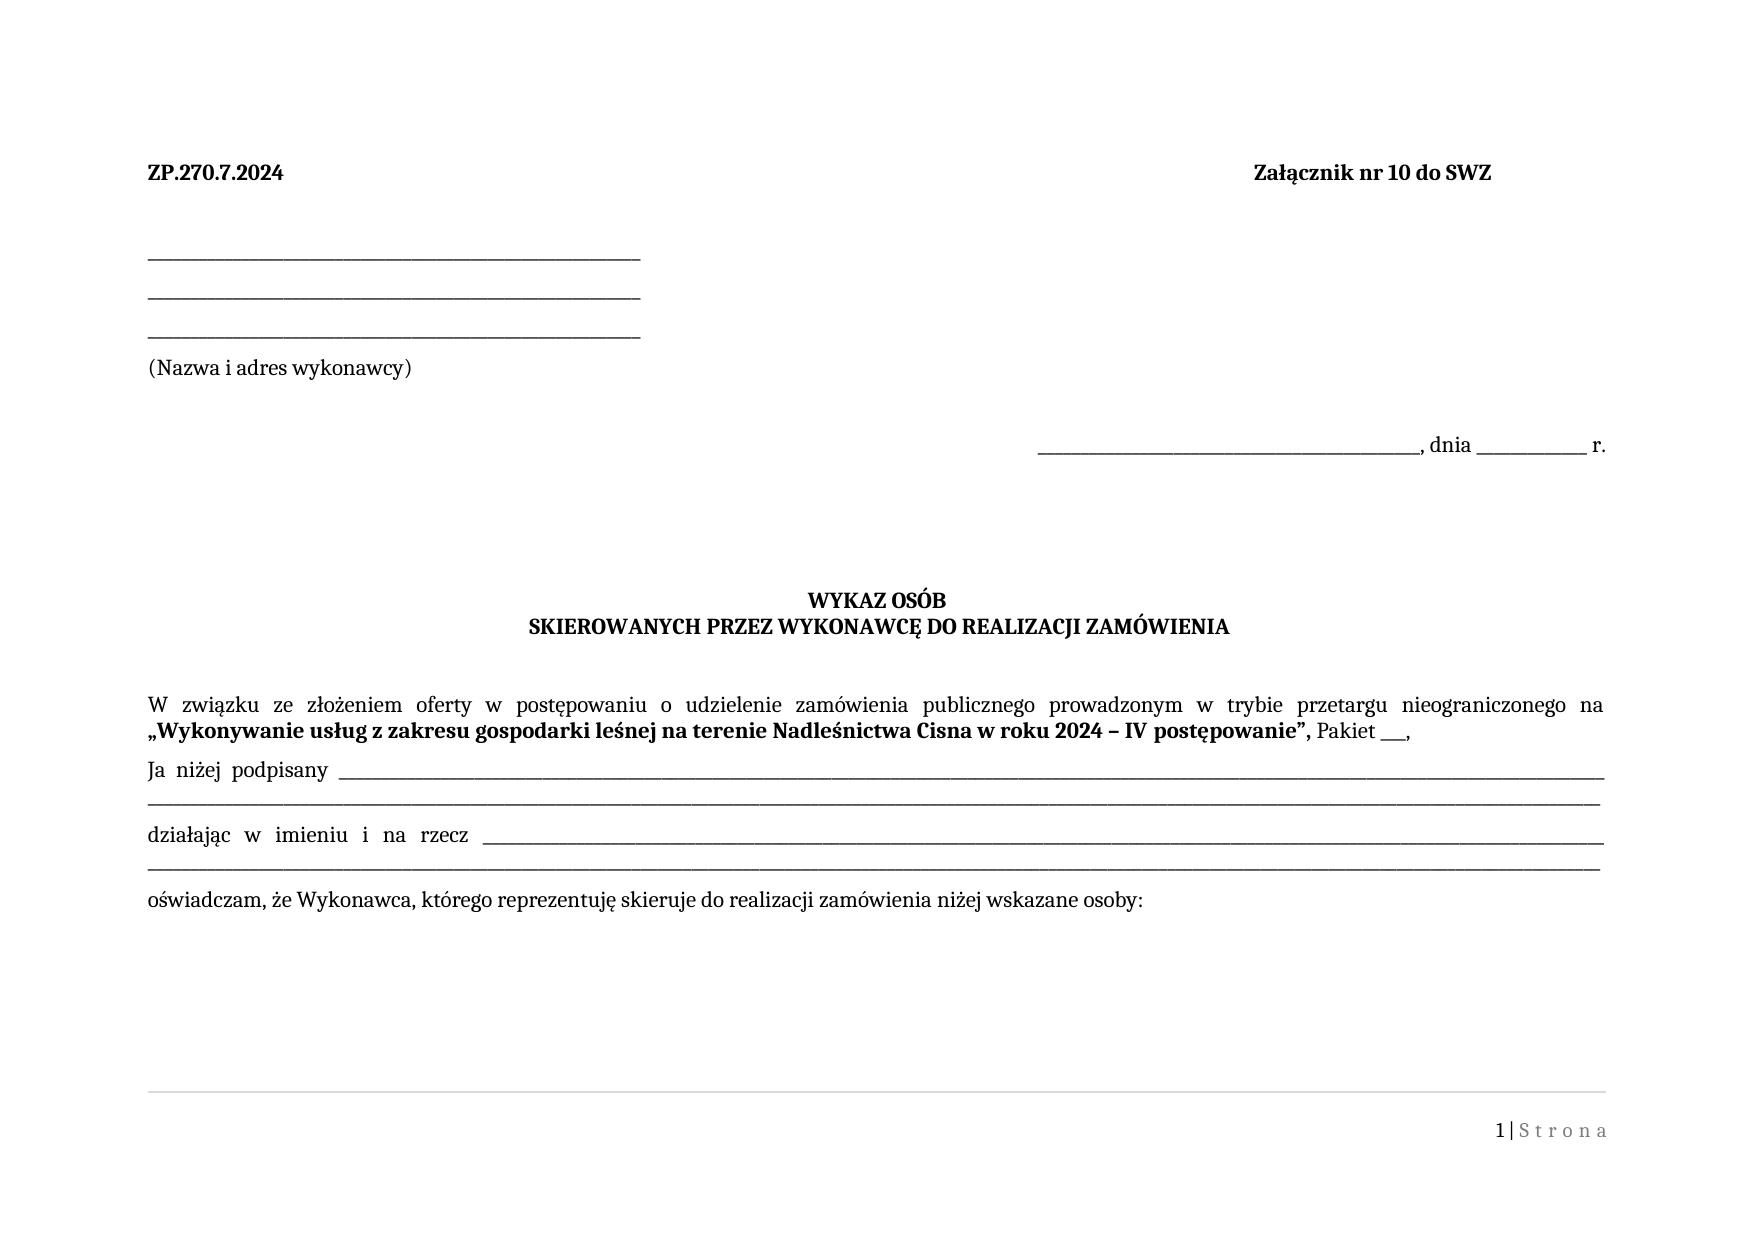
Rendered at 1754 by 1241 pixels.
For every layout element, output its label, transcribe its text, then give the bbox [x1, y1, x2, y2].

text WYKAZ OSÓB SKIEROWANYCH PRZEZ WYKONAWCĘ DO REALIZACJI ZAMÓWIENIA [148, 587, 1606, 640]
text __________________________________________________________ [148, 316, 1606, 342]
text __________________________________________________________ [148, 277, 1606, 303]
text Ja niżej podpisany _____________________________________________________________________________________________________________________________________________________ ___________________________________________________________________________________________________________________________________________________________________________ [148, 757, 1606, 809]
text __________________________________________________________ [148, 238, 1606, 264]
text W związku ze złożeniem oferty w postępowaniu o udzielenie zamówienia publicznego prowadzonym w trybie przetargu nieograniczonego na „Wykonywanie usług z zakresu gospodarki leśnej na terenie Nadleśnictwa Cisna w roku 2024 – IV postępowanie”, Pakiet ___, [148, 692, 1606, 744]
text ZP.270.7.2024 Załącznik nr 10 do SWZ [148, 160, 1606, 186]
text działając w imieniu i na rzecz ____________________________________________________________________________________________________________________________________ ___________________________________________________________________________________________________________________________________________________________________________ [148, 822, 1606, 875]
text (Nazwa i adres wykonawcy) [148, 354, 1606, 381]
text _____________________________________________, dnia _____________ r. [148, 432, 1606, 458]
text oświadczam, że Wykonawca, którego reprezentuję skieruje do realizacji zamówienia niżej wskazane osoby: [148, 887, 1606, 913]
